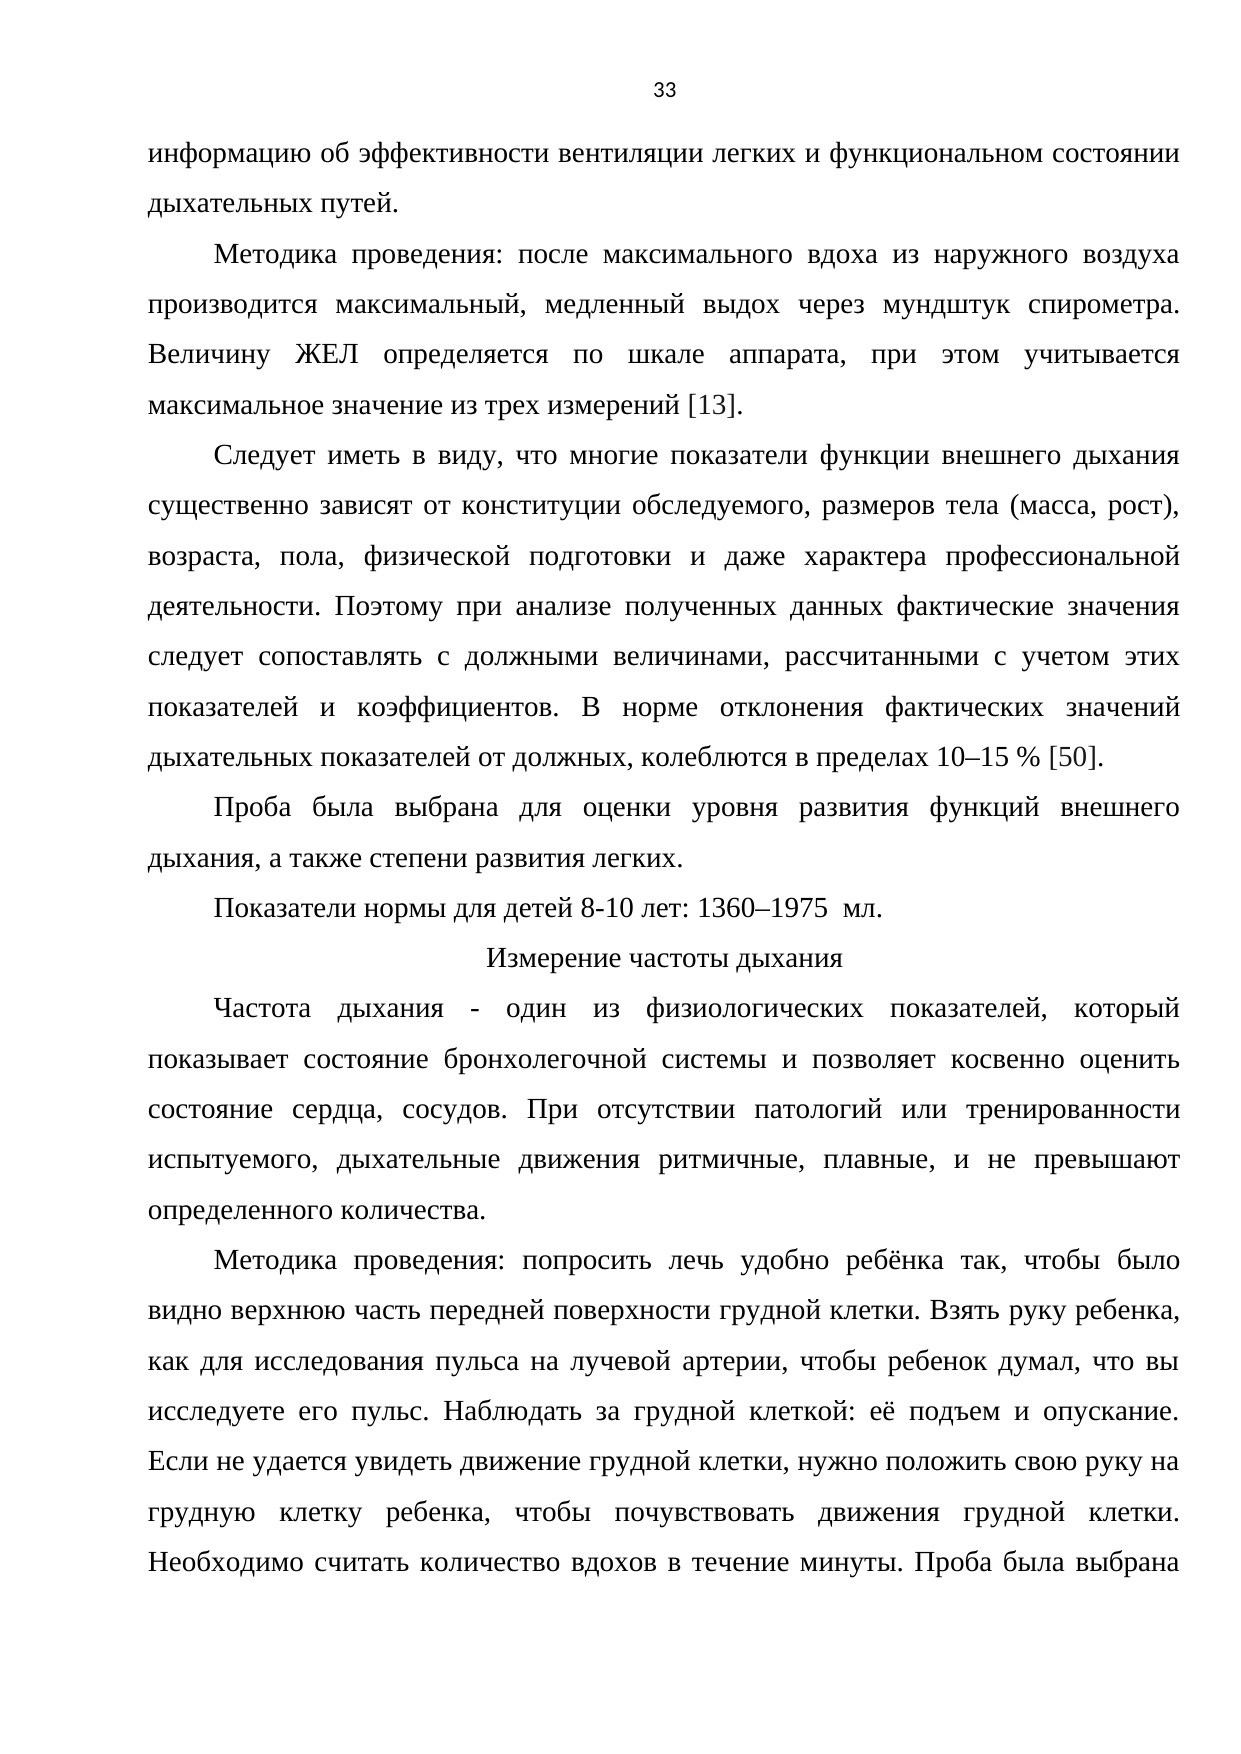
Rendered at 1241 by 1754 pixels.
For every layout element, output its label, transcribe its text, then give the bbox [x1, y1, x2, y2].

text Проба была выбрана для оценки уровня развития функций внешнего дыхания, а также степени развития легких. [148, 789, 1181, 873]
text Показатели нормы для детей 8-10 лет: 1360–1975 мл. [148, 890, 1181, 923]
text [148, 135, 1181, 219]
text Частота дыхания - один из физиологических показателей, который показывает состояние бронхолегочной системы и позволяет косвенно оценить состояние сердца, сосудов. При отсутствии патологий или тренированности испытуемого, дыхательные движения ритмичные, плавные, и не превышают определенного количества. [148, 991, 1181, 1225]
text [148, 1242, 1181, 1578]
text Методика проведения: после максимального вдоха из наружного воздуха производится максимальный, медленный выдох через мундштук спирометра. Величину ЖЕЛ определяется по шкале аппарата, при этом учитывается максимальное значение из трех измерений [13]. [148, 236, 1181, 420]
text Измерение частоты дыхания [148, 940, 1181, 974]
text Следует иметь в виду, что многие показатели функции внешнего дыхания существенно зависят от конституции обследуемого, размеров тела (масса, рост), возраста, пола, физической подготовки и даже характера профессиональной деятельности. Поэтому при анализе полученных данных фактические значения следует сопоставлять с должными величинами, рассчитанными с учетом этих показателей и коэффициентов. В норме отклонения фактических значений дыхательных показателей от должных, колеблются в пределах 10–15 % [50]. [148, 437, 1181, 773]
